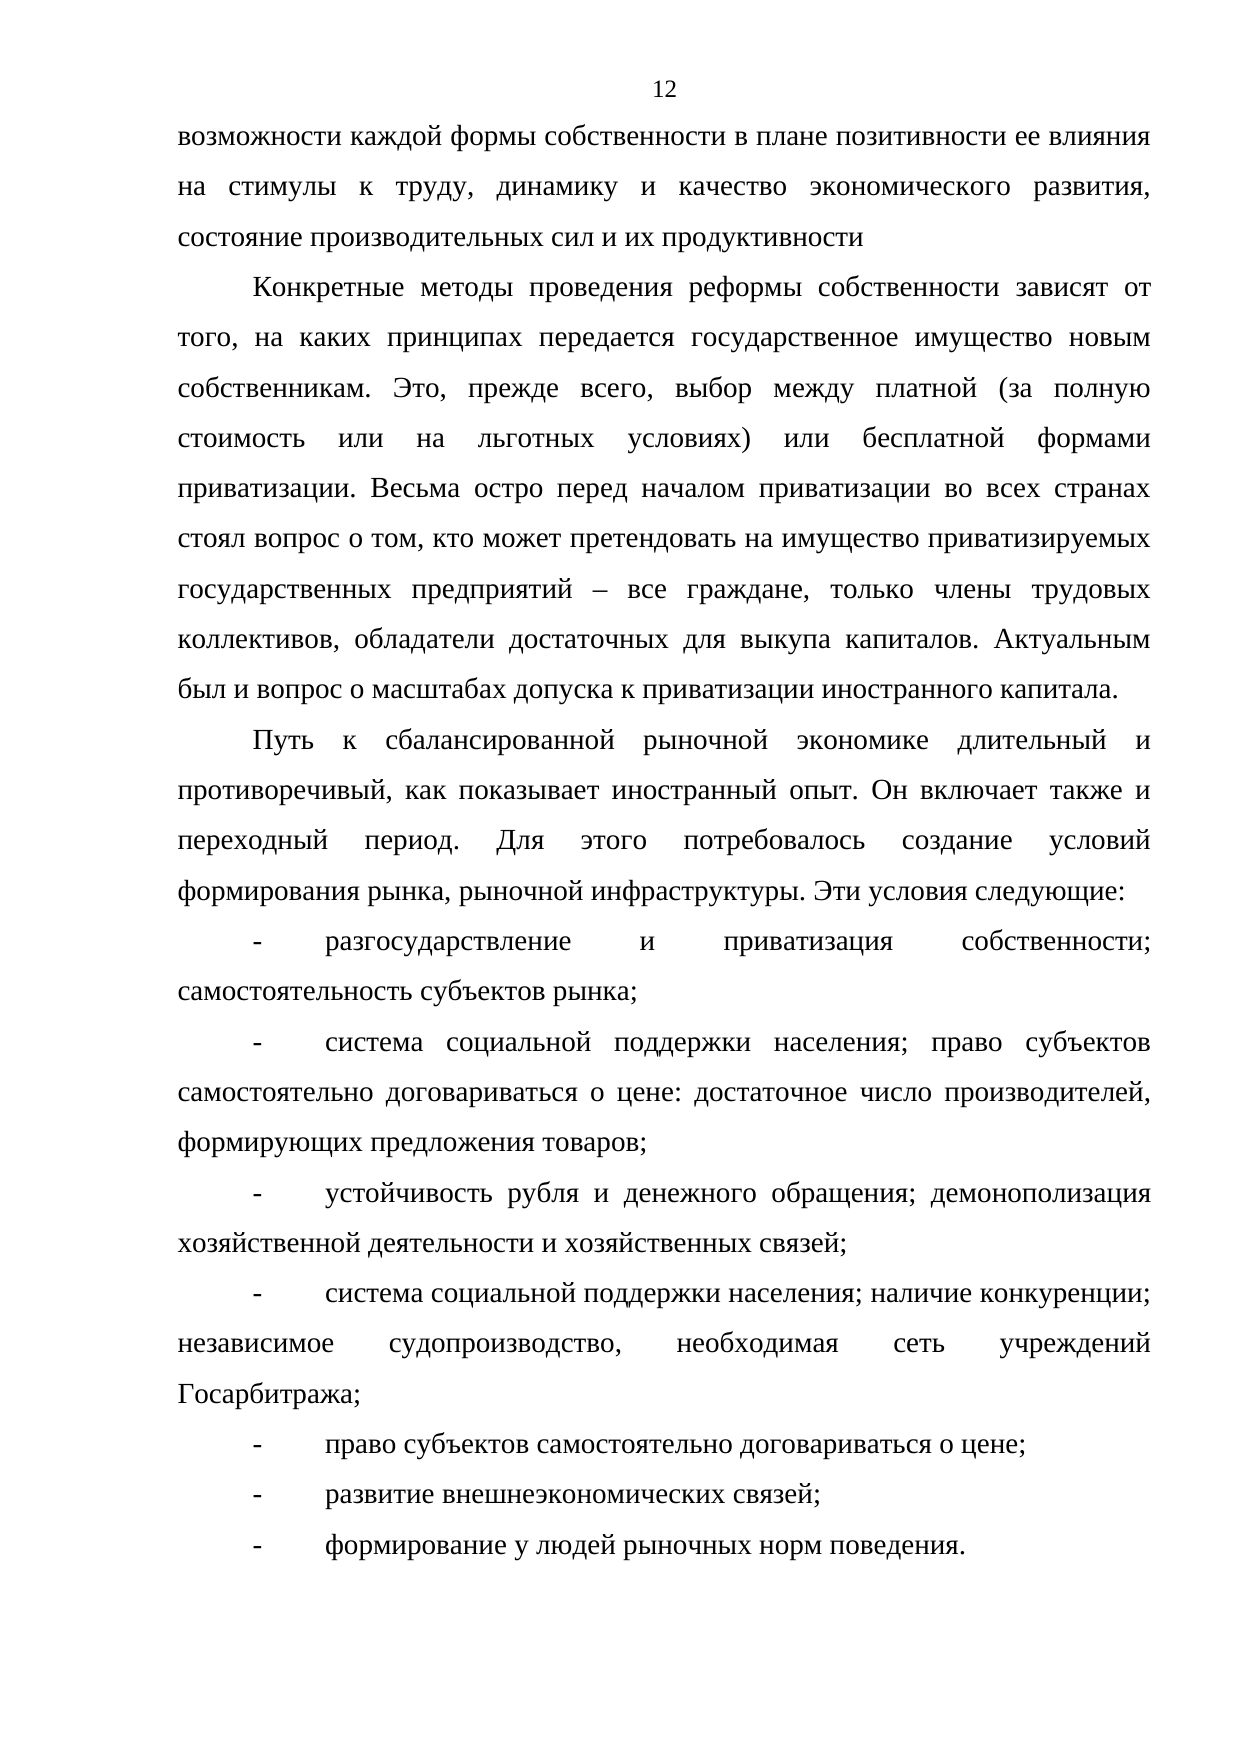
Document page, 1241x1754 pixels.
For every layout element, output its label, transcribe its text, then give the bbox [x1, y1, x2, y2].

text - устойчивость рубля и денежного обращения; демонополизация хозяйственной деятельности и хозяйственных связей; [177, 1175, 1152, 1258]
text - формирование у людей рыночных норм поведения. [177, 1527, 1152, 1560]
text - разгосударствление и приватизация собственности; самостоятельность субъектов рынка; [177, 923, 1152, 1007]
text - система социальной поддержки населения; наличие конкуренции; независимое судопроизводство, необходимая сеть учреждений Госарбитража; [177, 1275, 1152, 1409]
text Путь к сбалансированной рыночной экономике длительный и противоречивый, как показывает иностранный опыт. Он включает также и переходный период. Для этого потребовалось создание условий формирования рынка, рыночной инфраструктуры. Эти условия следующие: [177, 722, 1152, 906]
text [177, 118, 1152, 252]
text - развитие внешнеэкономических связей; [177, 1477, 1152, 1510]
text - право субъектов самостоятельно договариваться о цене; [177, 1426, 1152, 1460]
text - система социальной поддержки населения; право субъектов самостоятельно договариваться о цене: достаточное число производителей, формирующих предложения товаров; [177, 1024, 1152, 1158]
text Конкретные методы проведения реформы собственности зависят от того, на каких принципах передается государственное имущество новым собственникам. Это, прежде всего, выбор между платной (за полную стоимость или на льготных условиях) или бесплатной формами приватизации. Весьма остро перед началом приватизации во всех странах стоял вопрос о том, кто может претендовать на имущество приватизируемых государственных предприятий – все граждане, только члены трудовых коллективов, обладатели достаточных для выкупа капиталов. Актуальным был и вопрос о масштабах допуска к приватизации иностранного капитала. [177, 269, 1152, 705]
